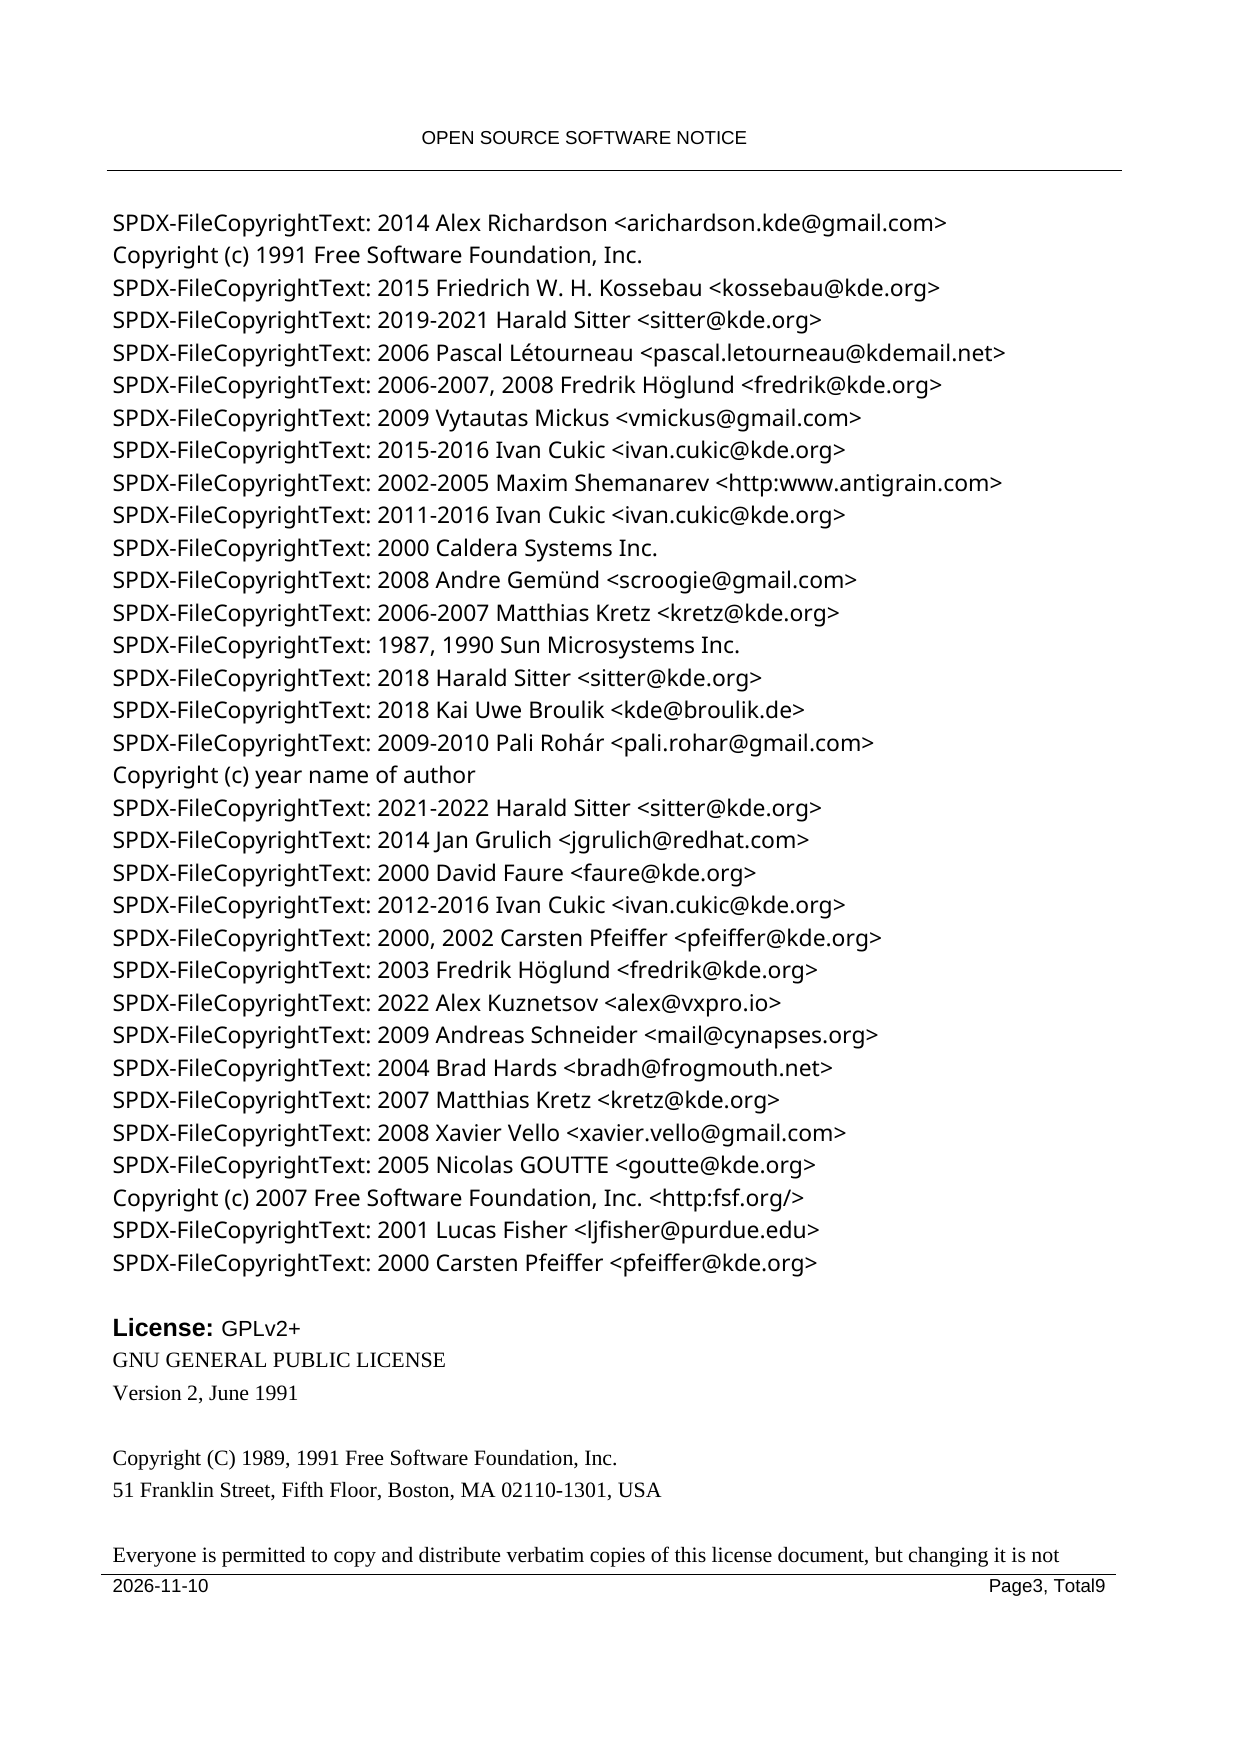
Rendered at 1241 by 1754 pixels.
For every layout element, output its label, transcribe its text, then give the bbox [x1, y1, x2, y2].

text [112, 206, 1128, 1311]
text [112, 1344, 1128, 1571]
text License: GPLv2+ [112, 1311, 1128, 1344]
